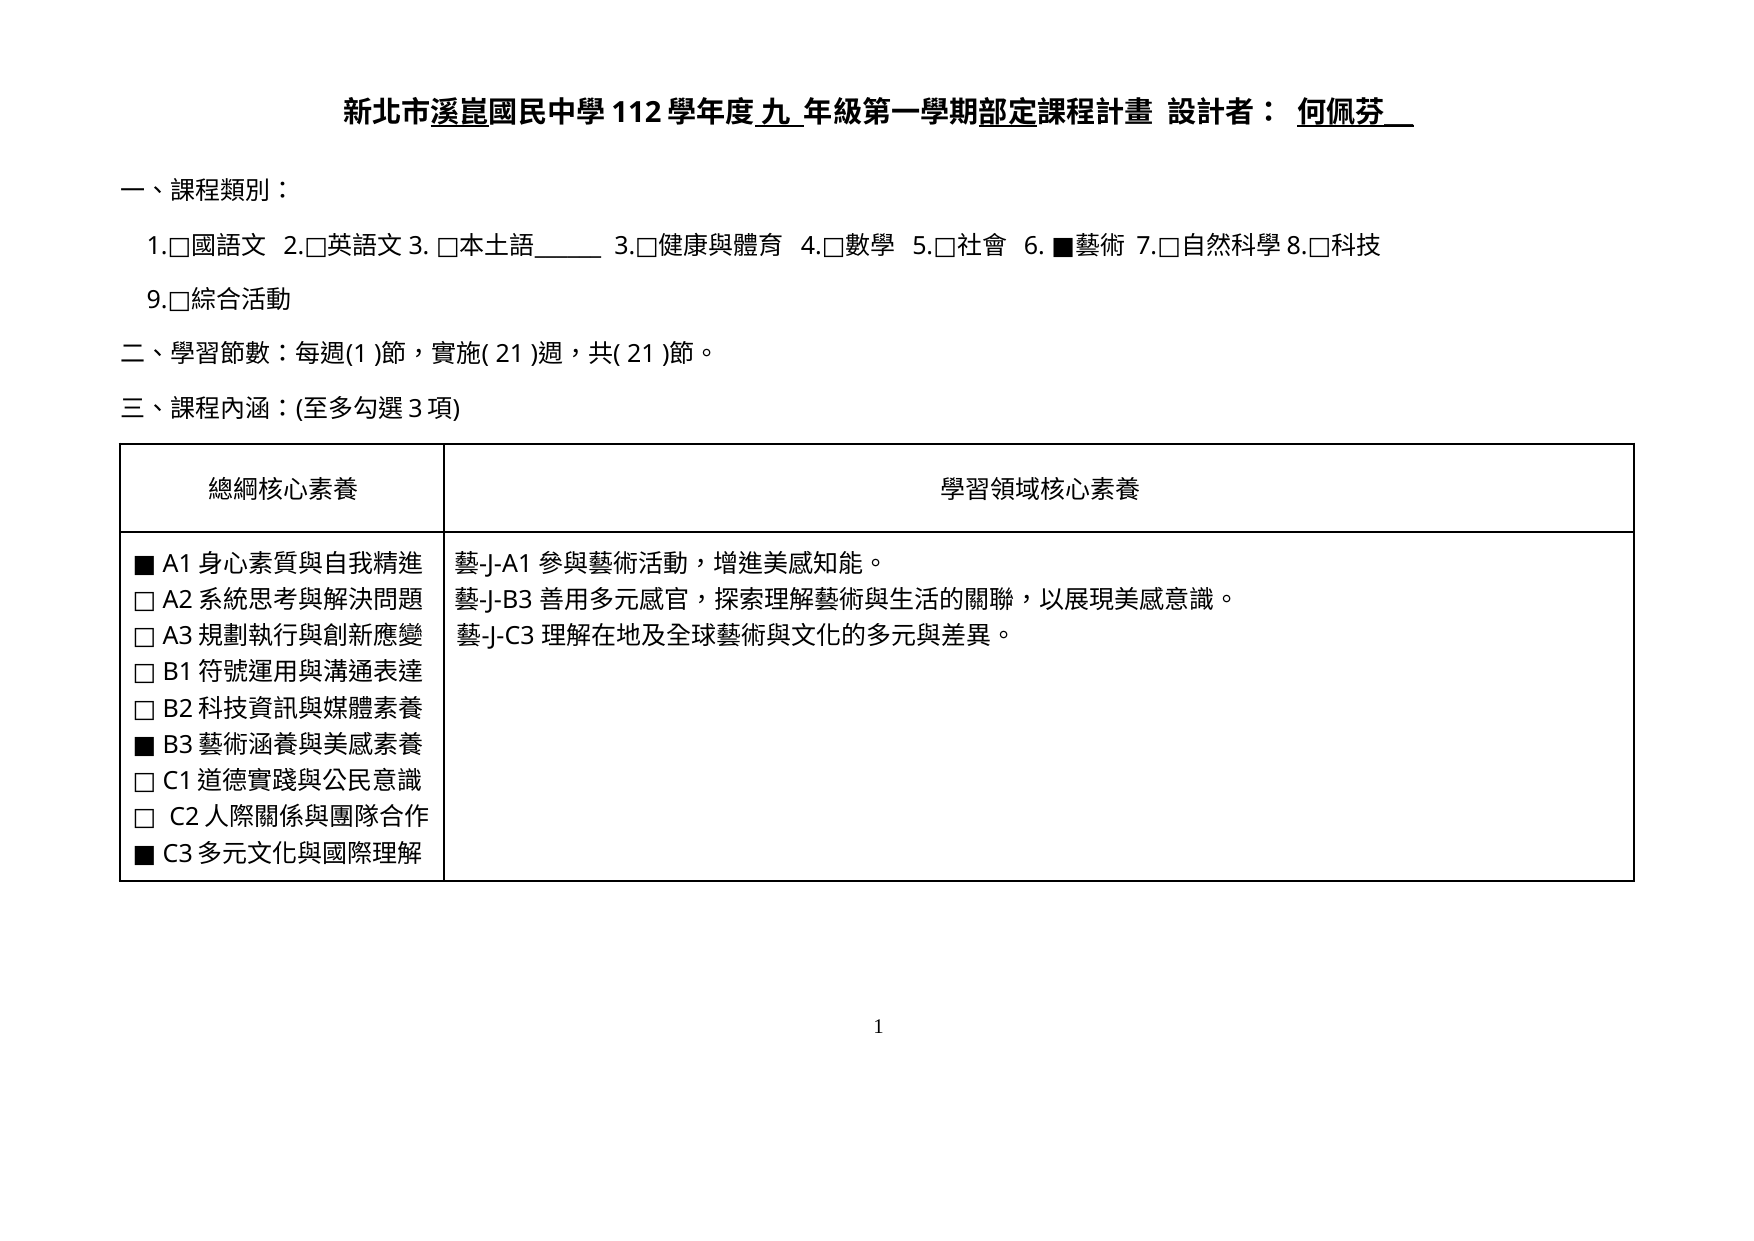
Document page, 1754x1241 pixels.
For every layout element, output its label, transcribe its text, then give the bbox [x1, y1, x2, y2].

table_cell 藝-J-A1 參與藝術活動，增進美感知能。 藝-J-B3 善用多元感官，探索理解藝術與生活的關聯，以展現美感意識。 藝-J-C3 理解在地及全球藝術與文化的多元與差異。 [445, 533, 1633, 880]
table_cell ■ A1身心素質與自我精進 □ A2系統思考與解決問題 □ A3規劃執行與創新應變 □ B1符號運用與溝通表達 □ B2科技資訊與媒體素養 ■ B3藝術涵養與美感素養 □ C1道德實踐與公民意識 □ C2人際關係與團隊合作 ■ C3多元文化與國際理解 [121, 533, 443, 880]
text 新北市溪崑國民中學112學年度 九 年級第一學期部定課程計畫 設計者： 何佩芬＿ [118, 89, 1636, 131]
text 9.□綜合活動 [118, 279, 1636, 316]
text 三、課程內涵：(至多勾選3項) [118, 388, 1636, 424]
text 1.□國語文 2.□英語文 3. □本土語______ 3.□健康與體育 4.□數學 5.□社會 6. ■藝術 7.□自然科學 8.□科技 [118, 225, 1636, 261]
table_header 總綱核心素養 [121, 445, 443, 531]
text 一、課程類別： [118, 171, 1636, 207]
table_header 學習領域核心素養 [445, 445, 1633, 531]
text 二、學習節數：每週(1 )節，實施( 21 )週，共( 21 )節。 [118, 334, 1636, 370]
